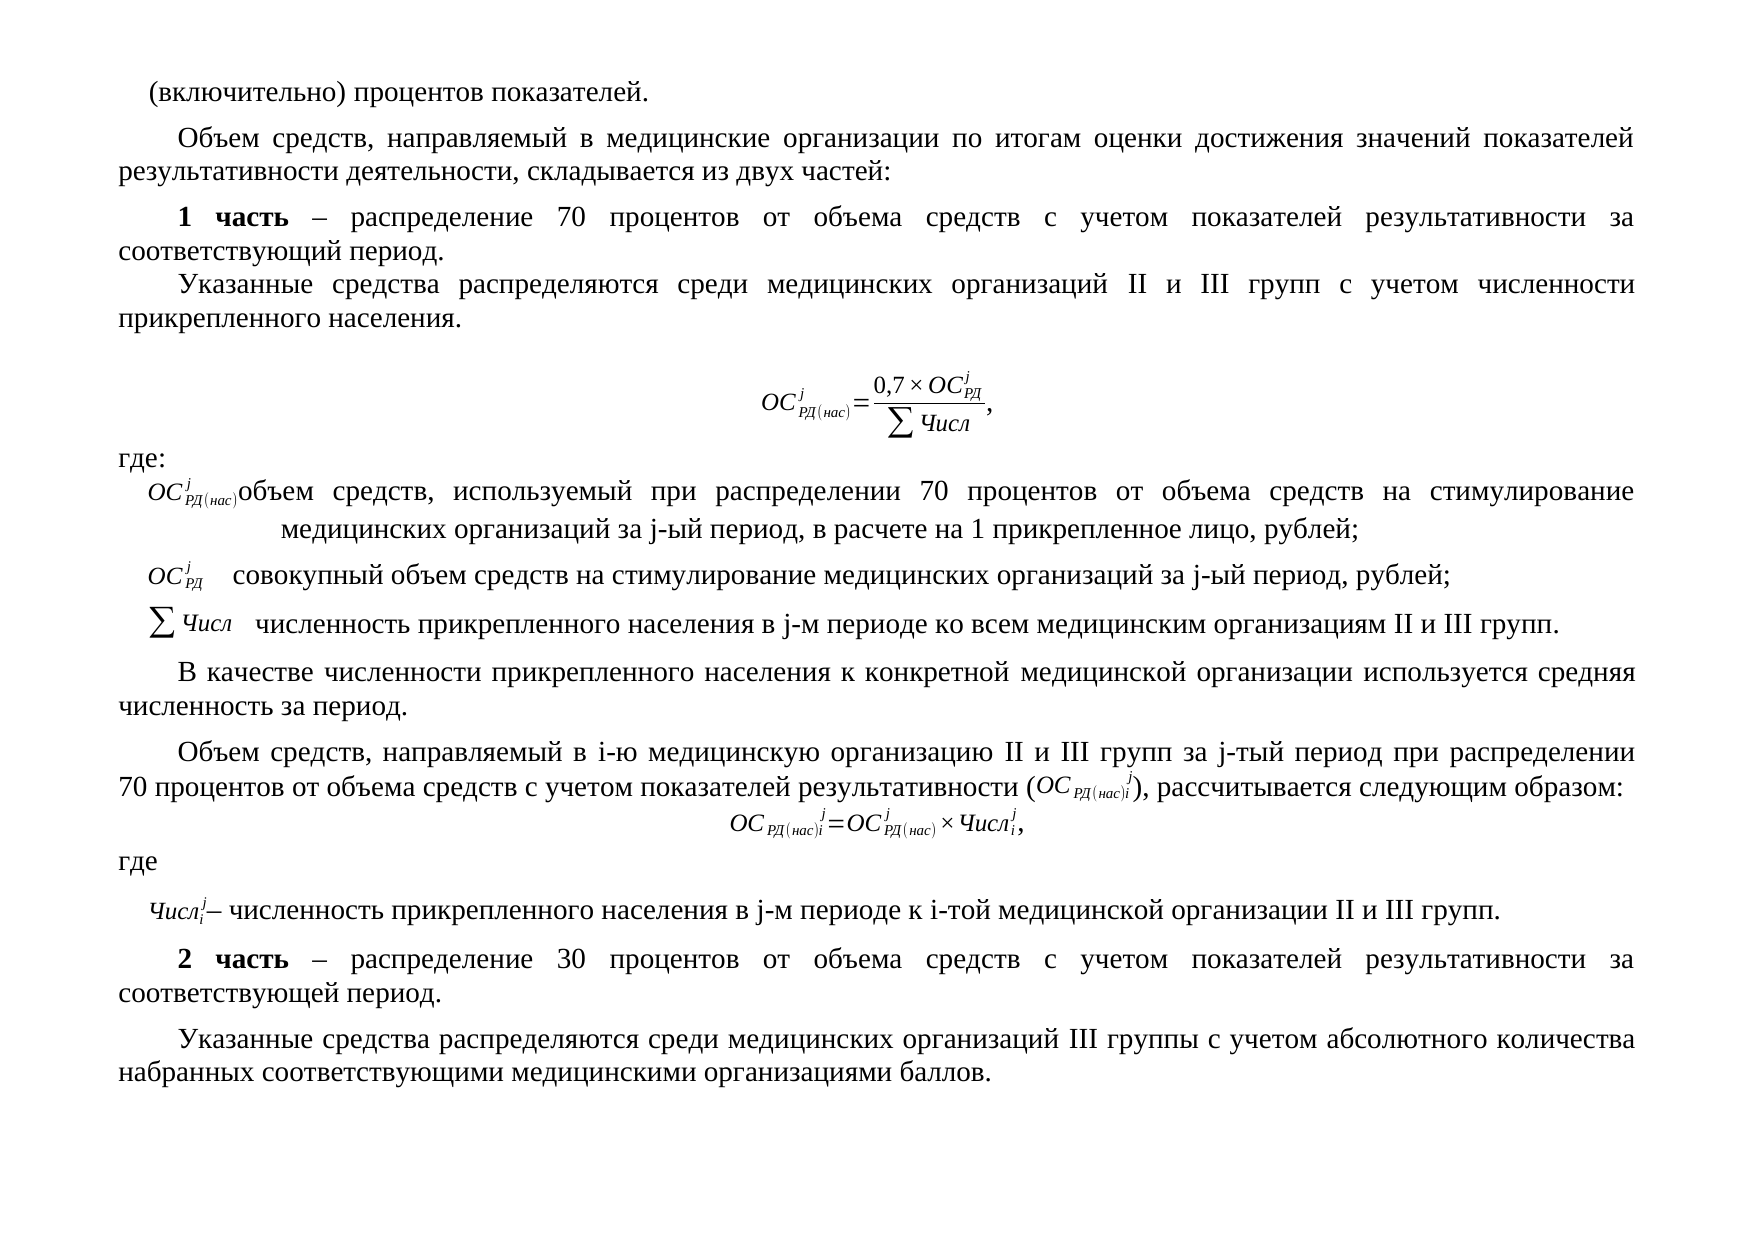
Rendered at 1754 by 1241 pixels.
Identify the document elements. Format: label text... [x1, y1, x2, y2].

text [148, 74, 1611, 107]
text объем средств, используемый при распределении 70 процентов от объема средств на стимулирование медицинских организаций за j-ый период, в расчете на 1 прикрепленное лицо, рублей; [148, 473, 1636, 544]
text Объем средств, направляемый в медицинские организации по итогам оценки достижения значений показателей результативности деятельности, складывается из двух частей: [118, 120, 1636, 187]
text Указанные средства распределяются среди медицинских организаций II и III групп с учетом численности прикрепленного населения. [118, 267, 1636, 334]
text Объем средств, направляемый в i-ю медицинскую организацию II и III групп за j-тый период при распределении 70 процентов от объема средств с учетом показателей результативности (), рассчитывается следующим образом: [118, 734, 1636, 804]
text совокупный объем средств на стимулирование медицинских организаций за j-ый период, рублей; [148, 557, 1636, 593]
text , [118, 804, 1636, 841]
text 2 часть – распределение 30 процентов от объема средств с учетом показателей результативности за соответствующей период. [118, 941, 1636, 1008]
text где [118, 843, 1636, 877]
text Указанные средства распределяются среди медицинских организаций III группы с учетом абсолютного количества набранных соответствующими медицинскими организациями баллов. [118, 1021, 1636, 1088]
text где: [118, 440, 1636, 473]
text , [118, 367, 1636, 440]
text В качестве численности прикрепленного населения к конкретной медицинской организации используется средняя численность за период. [118, 654, 1636, 721]
text 1 часть – распределение 70 процентов от объема средств с учетом показателей результативности за соответствующий период. [118, 199, 1636, 267]
text – численность прикрепленного населения в j-м периоде к i-той медицинской организации II и III групп. [148, 892, 1636, 929]
text численность прикрепленного населения в j-м периоде ко всем медицинским организациям II и III групп. [148, 606, 1636, 642]
